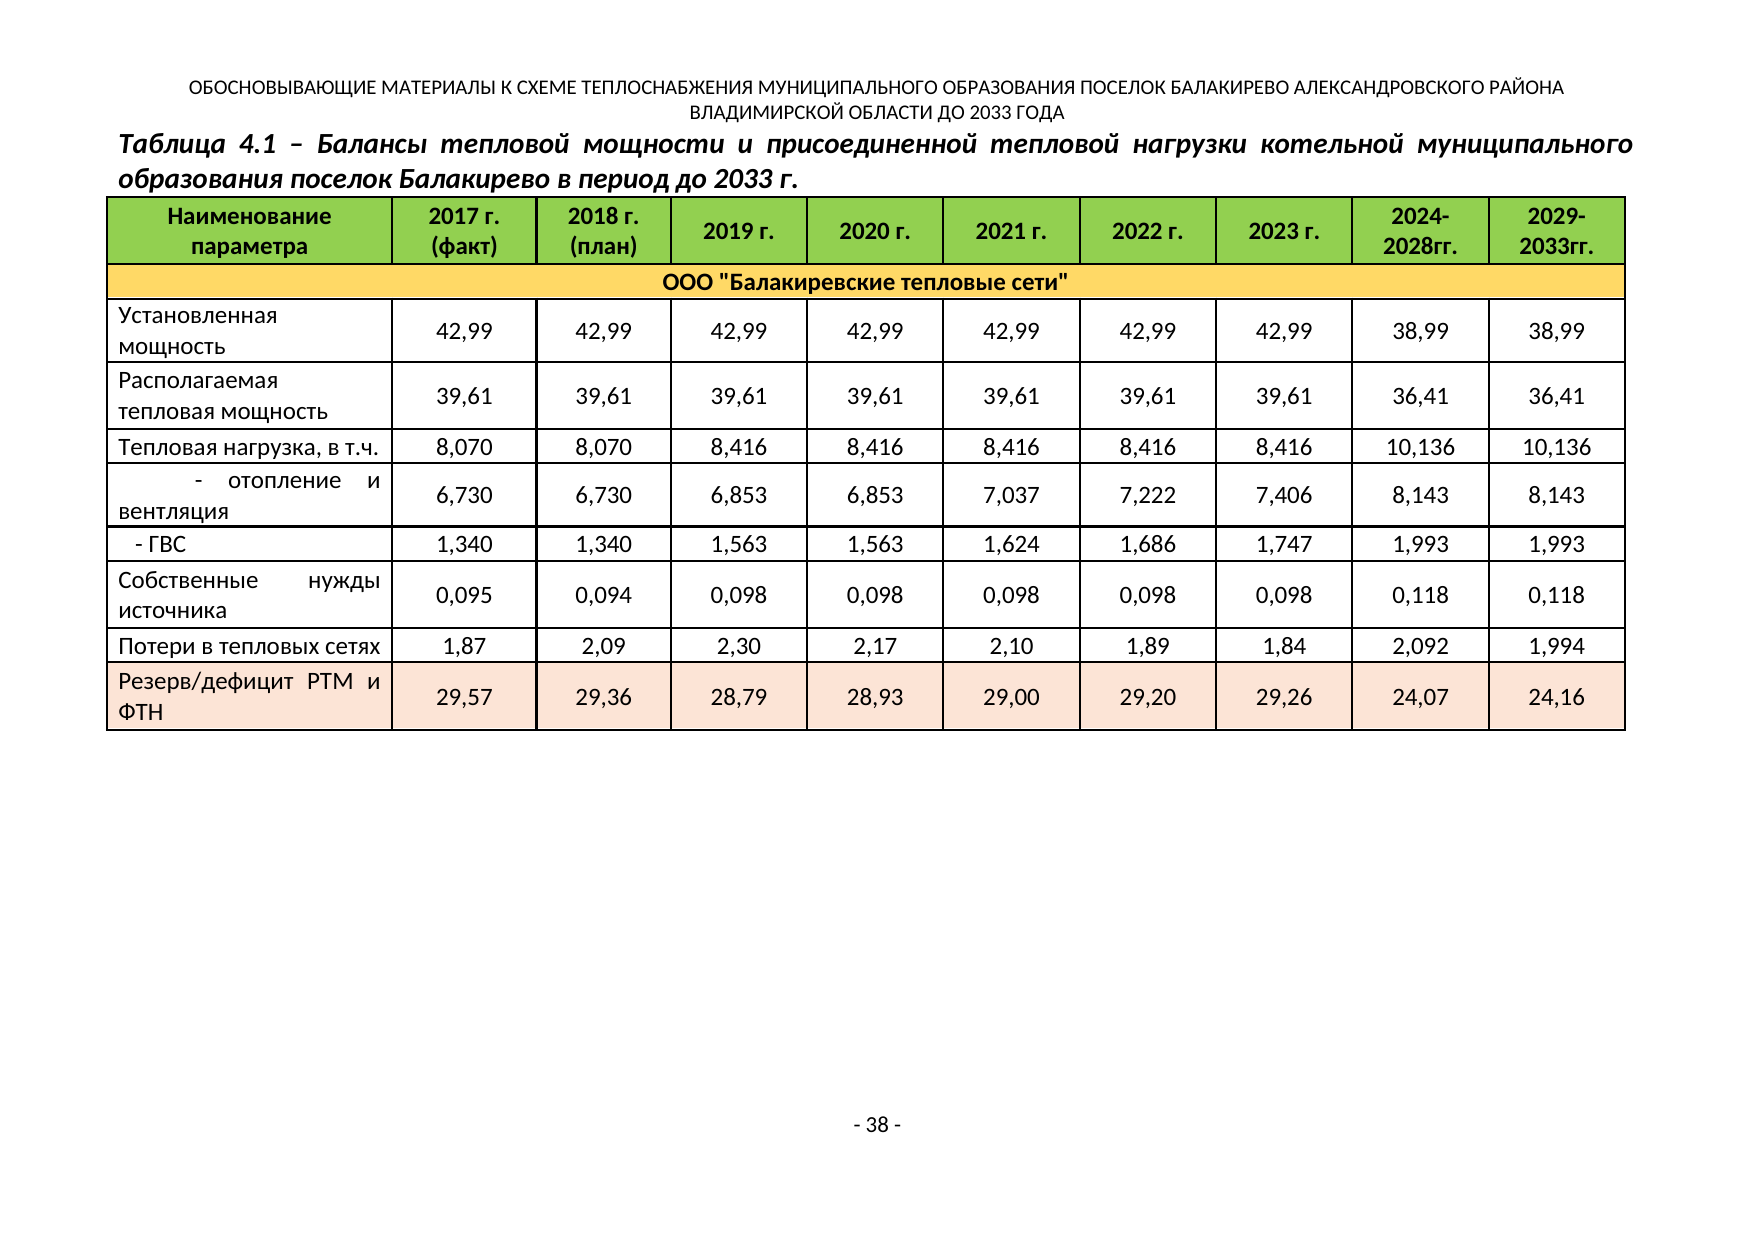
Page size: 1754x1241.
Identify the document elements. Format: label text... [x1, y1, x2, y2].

table_cell 29,36 [538, 663, 670, 728]
table_cell 39,61 [944, 363, 1079, 428]
table_cell 8,416 [1217, 430, 1351, 462]
table_cell 0,095 [393, 562, 535, 627]
table_cell 0,098 [944, 562, 1079, 627]
table_cell Собственные нужды источника [108, 562, 391, 627]
table_cell 1,340 [538, 528, 670, 560]
table_cell 8,143 [1490, 464, 1624, 525]
table_cell 29,26 [1217, 663, 1351, 728]
table_cell 1,993 [1490, 528, 1624, 560]
table_cell 38,99 [1490, 300, 1624, 361]
table_cell 2,30 [672, 629, 806, 661]
table_cell 6,853 [808, 464, 942, 525]
table_header 2018 г. (план) [538, 198, 670, 263]
table_header 2021 г. [944, 198, 1079, 263]
table_cell 6,730 [393, 464, 535, 525]
table_cell 1,747 [1217, 528, 1351, 560]
table_header 2019 г. [672, 198, 806, 263]
table_cell 36,41 [1353, 363, 1488, 428]
table_cell Тепловая нагрузка, в т.ч. [108, 430, 391, 462]
table_cell 2,10 [944, 629, 1079, 661]
table_cell 42,99 [538, 300, 670, 361]
table_cell 24,07 [1353, 663, 1488, 728]
table_cell 29,00 [944, 663, 1079, 728]
table_cell 39,61 [808, 363, 942, 428]
table_cell 7,406 [1217, 464, 1351, 525]
table_cell 1,87 [393, 629, 535, 661]
table_cell - ГВС [108, 528, 391, 560]
table_cell 1,563 [672, 528, 806, 560]
table_cell 0,118 [1353, 562, 1488, 627]
table_cell 38,99 [1353, 300, 1488, 361]
table_cell 8,416 [944, 430, 1079, 462]
table_cell 42,99 [1217, 300, 1351, 361]
table_cell 39,61 [538, 363, 670, 428]
table_cell 0,098 [808, 562, 942, 627]
table_cell 0,098 [1217, 562, 1351, 627]
table_cell Резерв/дефицит РТМ и ФТН [108, 663, 391, 728]
table_cell 7,037 [944, 464, 1079, 525]
table_cell 8,070 [538, 430, 670, 462]
table_cell 39,61 [393, 363, 535, 428]
table_cell 36,41 [1490, 363, 1624, 428]
table_cell Установленная мощность [108, 300, 391, 361]
table_cell 1,624 [944, 528, 1079, 560]
table_cell 1,563 [808, 528, 942, 560]
table_cell 0,098 [672, 562, 806, 627]
table_cell 2,092 [1353, 629, 1488, 661]
table_cell 2,09 [538, 629, 670, 661]
table_cell 0,118 [1490, 562, 1624, 627]
table_cell 29,57 [393, 663, 535, 728]
table_header Наименование параметра [108, 198, 391, 263]
table_cell 39,61 [672, 363, 806, 428]
table_cell - отопление и вентляция [108, 464, 391, 525]
table_cell 1,686 [1081, 528, 1215, 560]
table_cell Потери в тепловых сетях [108, 629, 391, 661]
table_header 2017 г. (факт) [393, 198, 535, 263]
table_cell 7,222 [1081, 464, 1215, 525]
table_header 2020 г. [808, 198, 942, 263]
table_cell 39,61 [1081, 363, 1215, 428]
table_cell 0,098 [1081, 562, 1215, 627]
table_header 2023 г. [1217, 198, 1351, 263]
table_cell Располагаемая тепловая мощность [108, 363, 391, 428]
table_header 2024-2028гг. [1353, 198, 1488, 263]
table_cell 6,853 [672, 464, 806, 525]
table_cell 10,136 [1490, 430, 1624, 462]
table_cell 29,20 [1081, 663, 1215, 728]
table_cell 1,993 [1353, 528, 1488, 560]
table_cell 1,340 [393, 528, 535, 560]
table_cell 8,416 [808, 430, 942, 462]
table_cell 10,136 [1353, 430, 1488, 462]
table_cell 6,730 [538, 464, 670, 525]
table_cell 42,99 [393, 300, 535, 361]
table_cell 1,89 [1081, 629, 1215, 661]
table_cell 1,994 [1490, 629, 1624, 661]
table_cell 1,84 [1217, 629, 1351, 661]
table_cell 39,61 [1217, 363, 1351, 428]
table_cell ООО "Балакиревские тепловые сети" [108, 265, 1624, 297]
table_cell 8,143 [1353, 464, 1488, 525]
table_header 2022 г. [1081, 198, 1215, 263]
table_cell 8,070 [393, 430, 535, 462]
table_cell 2,17 [808, 629, 942, 661]
table_cell 8,416 [672, 430, 806, 462]
table_cell 42,99 [808, 300, 942, 361]
table_cell 24,16 [1490, 663, 1624, 728]
table_header 2029-2033гг. [1490, 198, 1624, 263]
table_cell 42,99 [672, 300, 806, 361]
table_cell 42,99 [944, 300, 1079, 361]
table_cell 42,99 [1081, 300, 1215, 361]
table_cell 28,79 [672, 663, 806, 728]
table_cell 8,416 [1081, 430, 1215, 462]
table_cell 0,094 [538, 562, 670, 627]
text Таблица 4.1 – Балансы тепловой мощности и присоединенной тепловой нагрузки котельной муниципального образования поселок Балакирево в период до 2033 г. [118, 125, 1636, 196]
table_cell 28,93 [808, 663, 942, 728]
